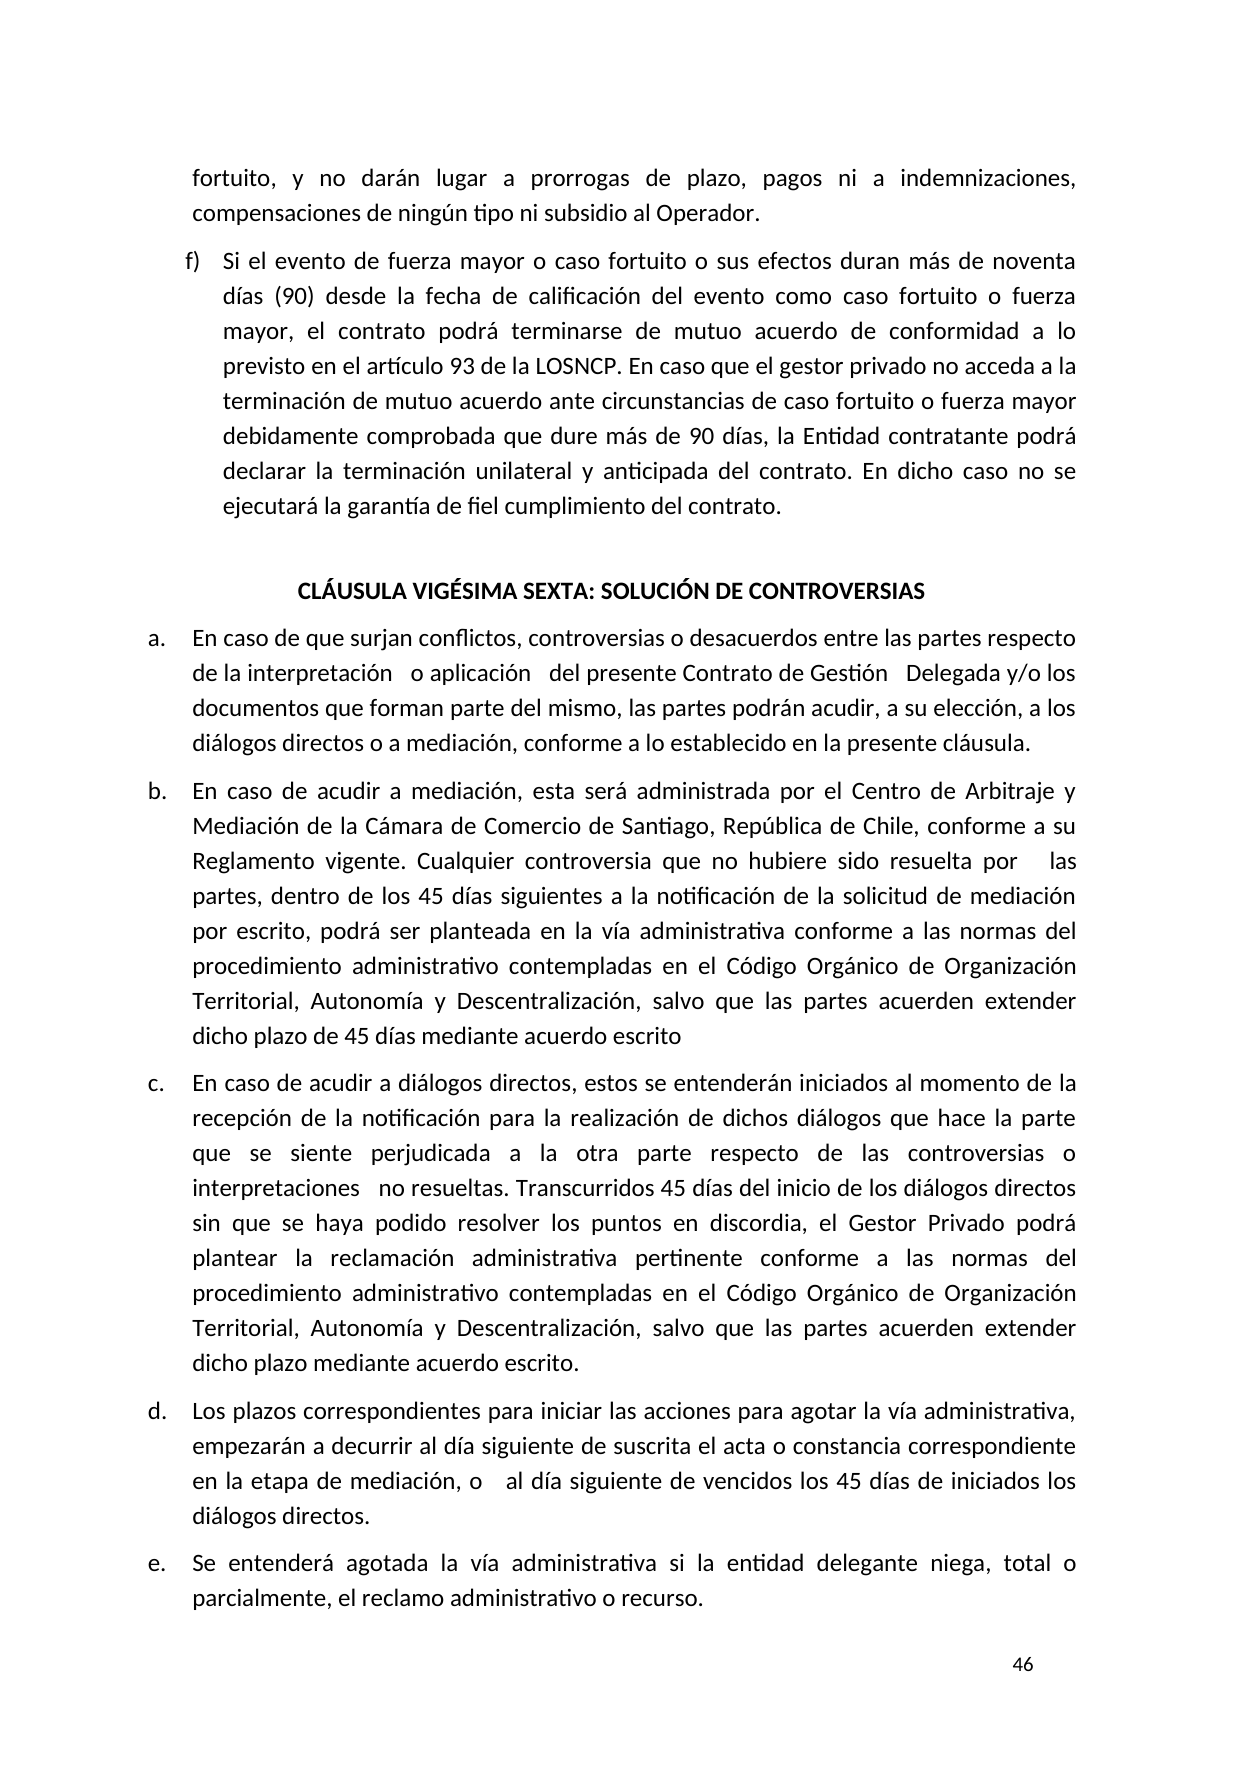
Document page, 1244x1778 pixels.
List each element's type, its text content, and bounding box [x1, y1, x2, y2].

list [192, 162, 1078, 228]
list En caso de acudir a diálogos directos, estos se entenderán iniciados al momento de la recepción de la notificación para la realización de dichos diálogos que hace la parte que se siente perjudicada a la otra parte respecto de las controversias o interpretaciones no resueltas. Transcurridos 45 días del inicio de los diálogos directos sin que se haya podido resolver los puntos en discordia, el Gestor Privado podrá plantear la reclamación administrativa pertinente conforme a las normas del procedimiento administrativo contempladas en el Código Orgánico de Organización Territorial, Autonomía y Descentralización, salvo que las partes acuerden extender dicho plazo mediante acuerdo escrito. [148, 1067, 1078, 1378]
list En caso de acudir a mediación, esta será administrada por el Centro de Arbitraje y Mediación de la Cámara de Comercio de Santiago, República de Chile, conforme a su Reglamento vigente. Cualquier controversia que no hubiere sido resuelta por las partes, dentro de los 45 días siguientes a la notificación de la solicitud de mediación por escrito, podrá ser planteada en la vía administrativa conforme a las normas del procedimiento administrativo contempladas en el Código Orgánico de Organización Territorial, Autonomía y Descentralización, salvo que las partes acuerden extender dicho plazo de 45 días mediante acuerdo escrito [148, 775, 1078, 1051]
list En caso de que surjan conflictos, controversias o desacuerdos entre las partes respecto de la interpretación o aplicación del presente Contrato de Gestión Delegada y/o los documentos que forman parte del mismo, las partes podrán acudir, a su elección, a los diálogos directos o a mediación, conforme a lo establecido en la presente cláusula. [148, 622, 1078, 758]
subtitle CLÁUSULA VIGÉSIMA SEXTA: SOLUCIÓN DE CONTROVERSIAS [148, 575, 1078, 606]
list Se entenderá agotada la vía administrativa si la entidad delegante niega, total o parcialmente, el reclamo administrativo o recurso. [148, 1547, 1078, 1613]
list Los plazos correspondientes para iniciar las acciones para agotar la vía administrativa, empezarán a decurrir al día siguiente de suscrita el acta o constancia correspondiente en la etapa de mediación, o al día siguiente de vencidos los 45 días de iniciados los diálogos directos. [148, 1395, 1078, 1531]
list Si el evento de fuerza mayor o caso fortuito o sus efectos duran más de noventa días (90) desde la fecha de calificación del evento como caso fortuito o fuerza mayor, el contrato podrá terminarse de mutuo acuerdo de conformidad a lo previsto en el artículo 93 de la LOSNCP. En caso que el gestor privado no acceda a la terminación de mutuo acuerdo ante circunstancias de caso fortuito o fuerza mayor debidamente comprobada que dure más de 90 días, la Entidad contratante podrá declarar la terminación unilateral y anticipada del contrato. En dicho caso no se ejecutará la garantía de fiel cumplimiento del contrato. [185, 245, 1078, 521]
